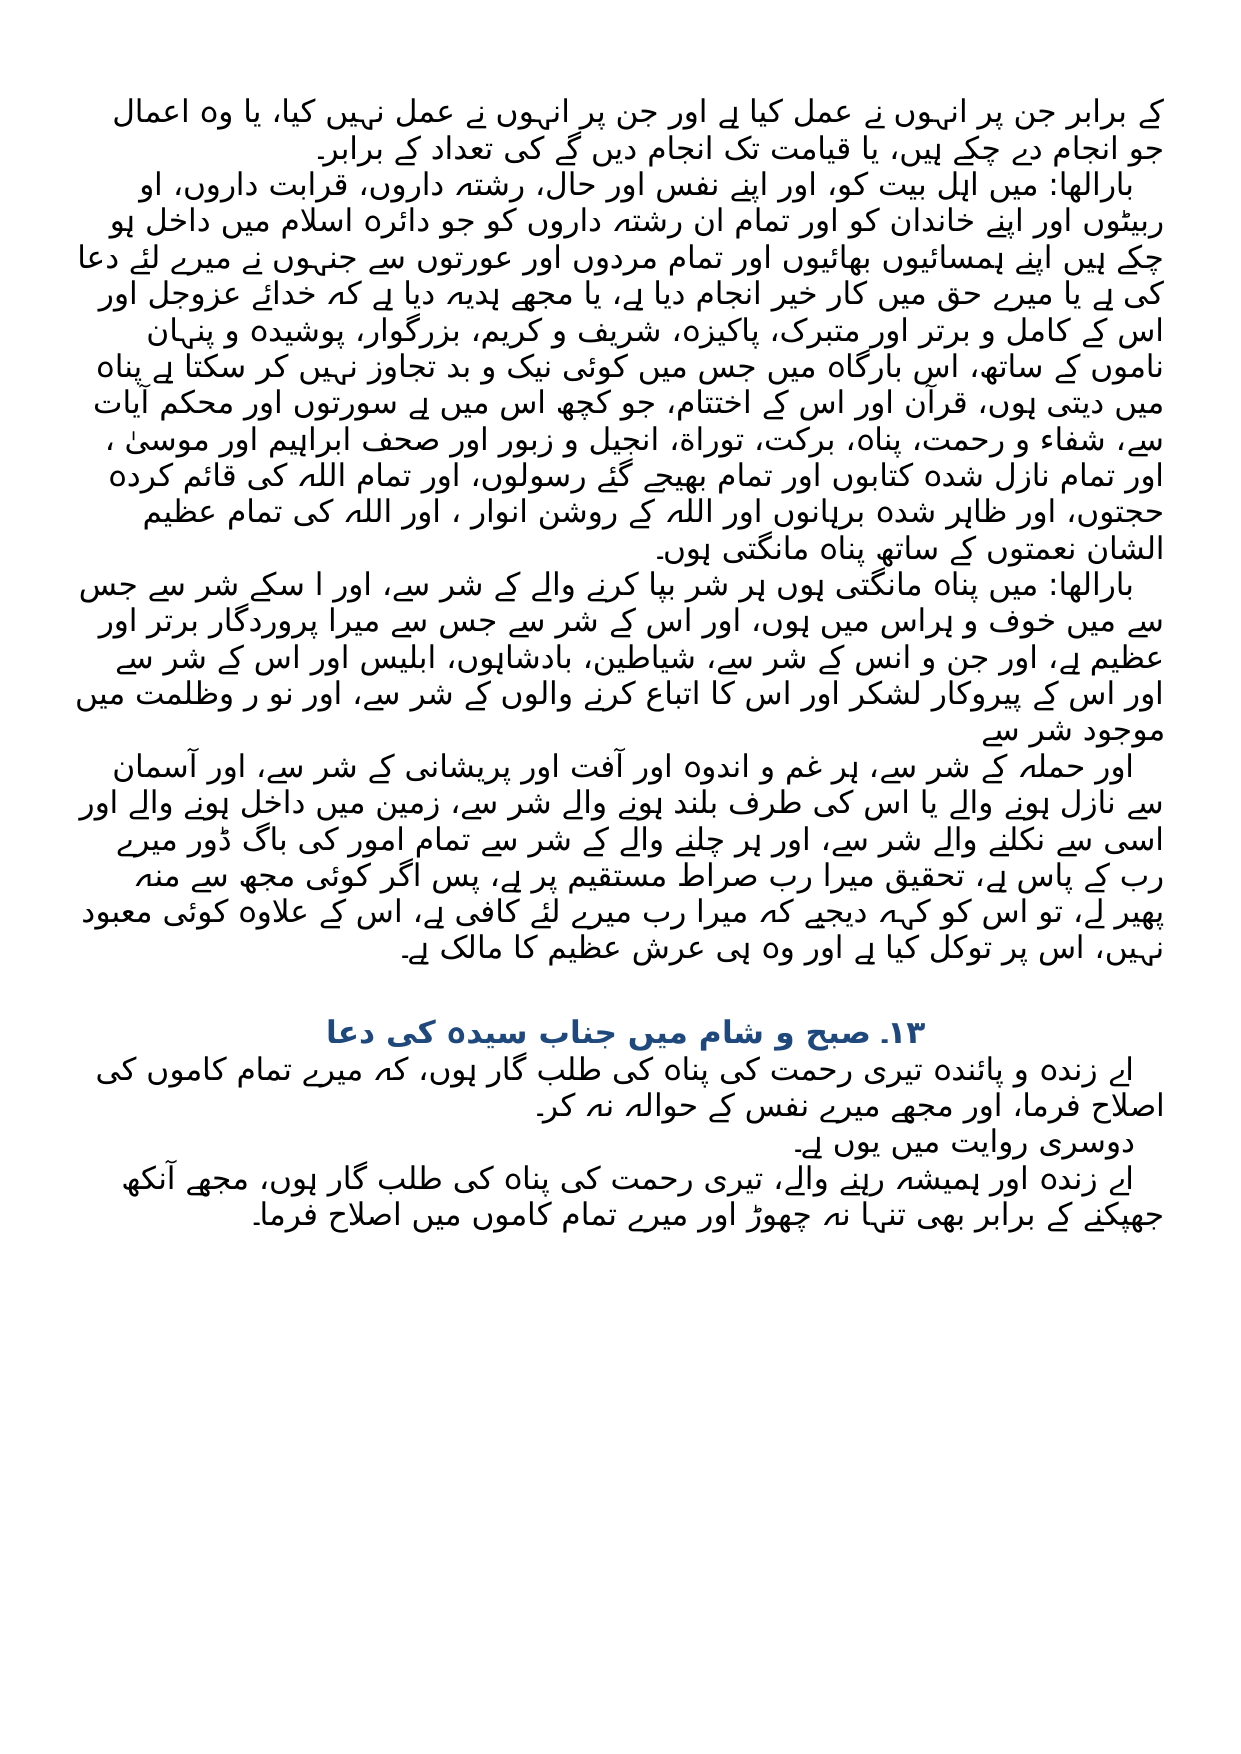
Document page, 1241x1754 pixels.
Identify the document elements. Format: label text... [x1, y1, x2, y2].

text اے زندہ و پائندہ تیری رحمت کی پناہ کی طلب گار ہوں، کہ میرے تمام کاموں کی اصلاح فرما، اور مجھے میرے نفس کے حوالہ نہ کر۔ [75, 1051, 1165, 1124]
text بارالھا: میں پناہ مانگتی ہوں ہر شر بپا کرنے والے کے شر سے، اور ا سکے شر سے جس سے میں خوف و ہراس میں ہوں، اور اس کے شر سے جس سے میرا پروردگار برتر اور عظیم ہے، اور جن و انس کے شر سے، شیاطین، بادشاہوں، ابلیس اور اس کے شر سے اور اس کے پیروکار لشکر اور اس کا اتباع کرنے والوں کے شر سے، اور نو ر وظلمت میں موجود شر سے [75, 566, 1165, 748]
text دوسری روایت میں یوں ہے۔ [75, 1124, 1165, 1160]
text اور حملہ کے شر سے، ہر غم و اندوہ اور آفت اور پریشانی کے شر سے، اور آسمان سے نازل ہونے والے یا اس کی طرف بلند ہونے والے شر سے، زمین میں داخل ہونے والے اور اسی سے نکلنے والے شر سے، اور ہر چلنے والے کے شر سے تمام امور کی باگ ڈور میرے رب کے پاس ہے، تحقیق میرا رب صراط مستقیم پر ہے، پس اگر کوئی مجھ سے منہ پھیر لے، تو اس کو کہہ دیجیے کہ میرا رب میرے لئے کافی ہے، اس کے علاوہ کوئی معبود نہیں، اس پر توکل کیا ہے اور وہ ہی عرش عظیم کا مالک ہے۔ [75, 748, 1165, 966]
text اے زندہ اور ہمیشہ رہنے والے، تیری رحمت کی پناہ کی طلب گار ہوں، مجھے آنکھ جھپکنے کے برابر بھی تنہا نہ چھوڑ اور میرے تمام کاموں میں اصلاح فرما۔ [75, 1160, 1165, 1233]
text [75, 94, 1165, 166]
text بارالھا: میں اہل بیت کو، اور اپنے نفس اور حال، رشتہ داروں، قرابت داروں، او ربیٹوں اور اپنے خاندان کو اور تمام ان رشتہ داروں کو جو دائرہ اسلام میں داخل ہو چکے ہیں اپنے ہمسائیوں بھائیوں اور تمام مردوں اور عورتوں سے جنہوں نے میرے لئے دعا کی ہے یا میرے حق میں کار خیر انجام دیا ہے، یا مجھے ہدیہ دیا ہے کہ خدائے عزوجل اور اس کے کامل و برتر اور متبرک، پاکیزہ، شریف و کریم، بزرگوار، پوشیدہ و پنہان ناموں کے ساتھ، اس بارگاہ میں جس میں کوئی نیک و بد تجاوز نہیں کر سکتا ہے پناہ میں دیتی ہوں، قرآن اور اس کے اختتام، جو کچھ اس میں ہے سورتوں اور محکم آیات سے، شفاء و رحمت، پناہ، برکت، توراة، انجیل و زبور اور صحف ابراہیم اور موسیٰ ، اور تمام نازل شدہ کتابوں اور تمام بھیجے گئے رسولوں، اور تمام اللہ کی قائم کردہ حجتوں، اور ظاہر شدہ برہانوں اور اللہ کے روشن انوار ، اور اللہ کی تمام عظیم الشان نعمتوں کے ساتھ پناہ مانگتی ہوں۔ [75, 166, 1165, 566]
subtitle ۱۳۔ صبح و شام میں جناب سیدہ کی دعا [75, 1015, 1165, 1051]
